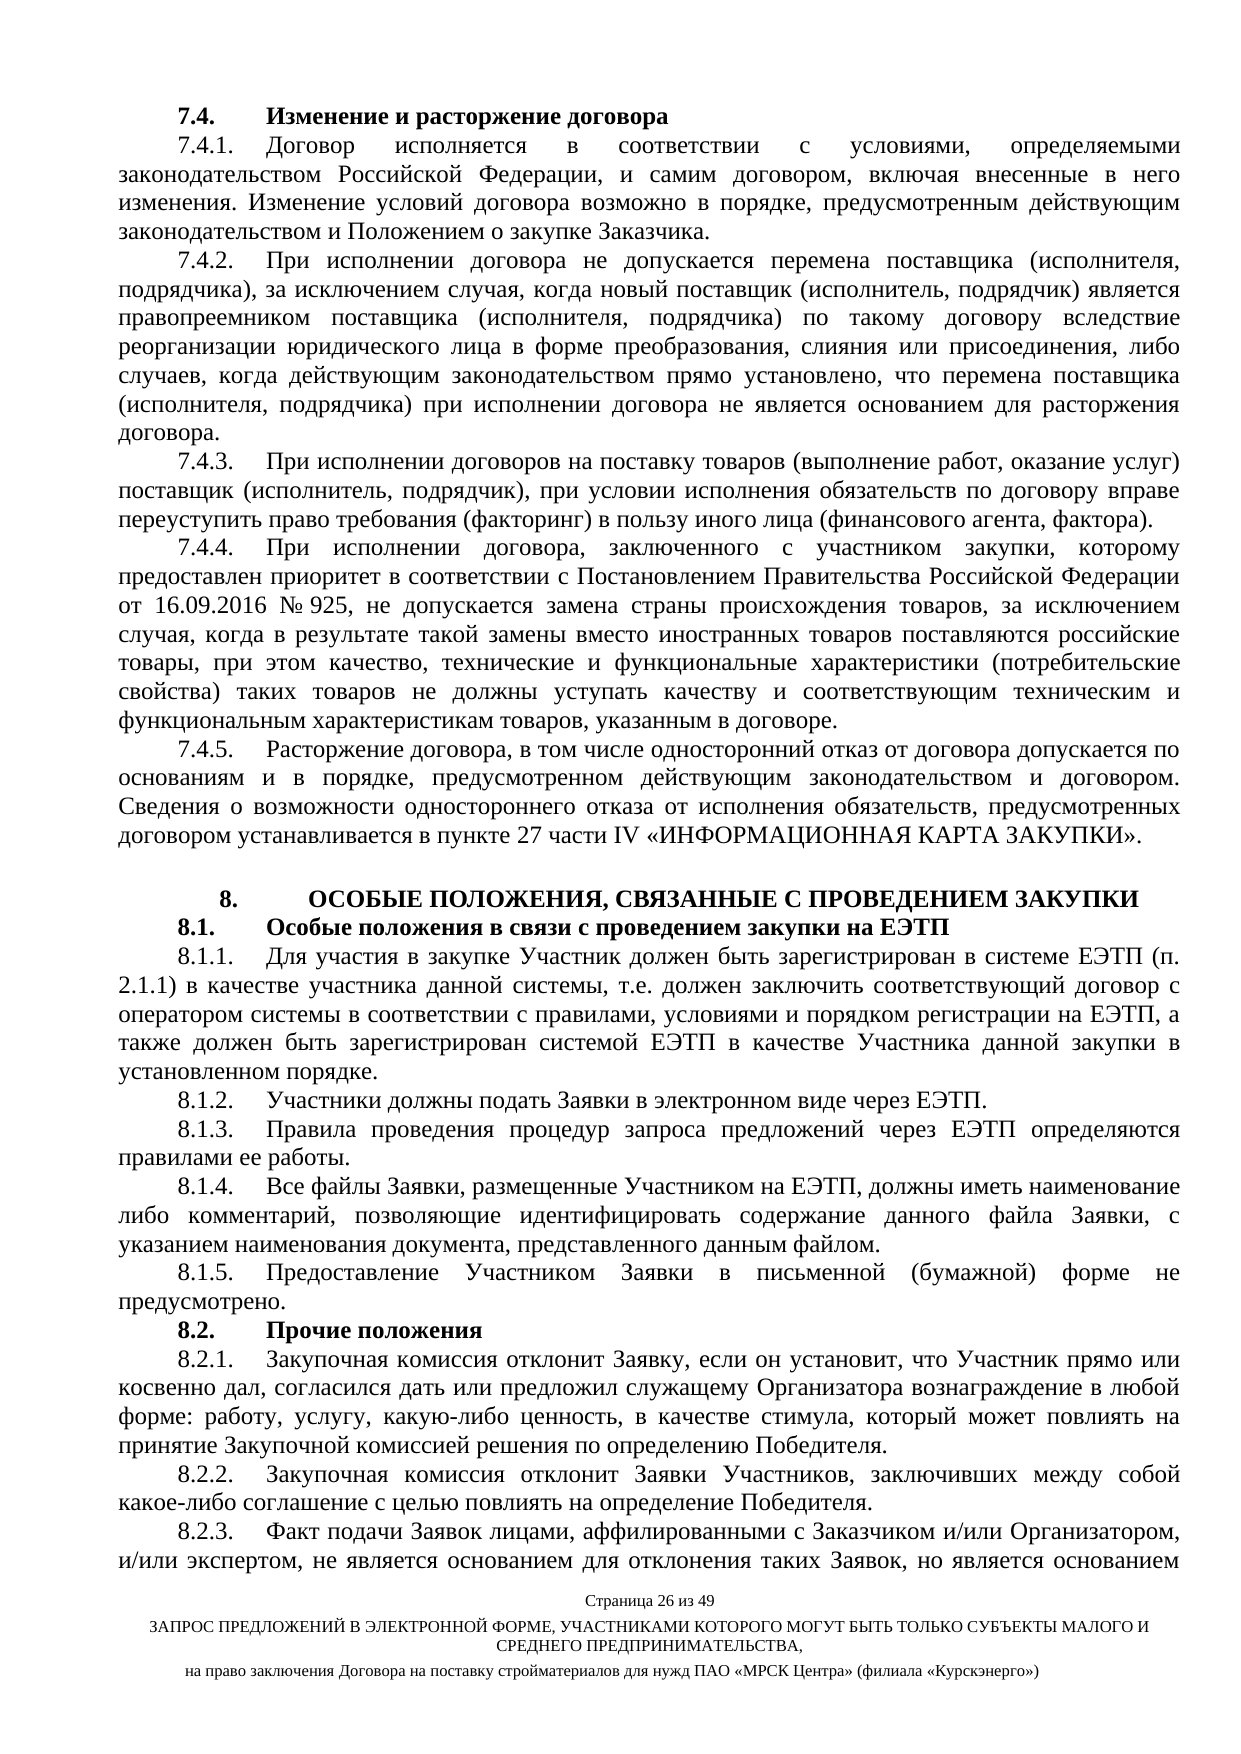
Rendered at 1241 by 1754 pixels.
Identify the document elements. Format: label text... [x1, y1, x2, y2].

subtitle ОСОБЫЕ ПОЛОЖЕНИЯ, СВЯЗАННЫЕ С ПРОВЕДЕНИЕМ ЗАКУПКИ [118, 884, 1181, 912]
subtitle Предоставление Участником Заявки в письменной (бумажной) форме не предусмотрено. [118, 1257, 1181, 1315]
subtitle Правила проведения процедур запроса предложений через ЕЭТП определяются правилами ее работы. [118, 1114, 1181, 1171]
subtitle Для участия в закупке Участник должен быть зарегистрирован в системе ЕЭТП (п. 2.1.1) в качестве участника данной системы, т.е. должен заключить соответствующий договор с оператором системы в соответствии с правилами, условиями и порядком регистрации на ЕЭТП, а также должен быть зарегистрирован системой ЕЭТП в качестве Участника данной закупки в установленном порядке. [118, 941, 1181, 1085]
subtitle При исполнении договоров на поставку товаров (выполнение работ, оказание услуг) поставщик (исполнитель, подрядчик), при условии исполнения обязательств по договору вправе переуступить право требования (факторинг) в пользу иного лица (финансового агента, фактора). [118, 446, 1181, 532]
subtitle Закупочная комиссия отклонит Заявки Участников, заключивших между собой какое-либо соглашение с целью повлиять на определение Победителя. [118, 1459, 1181, 1516]
subtitle Закупочная комиссия отклонит Заявку, если он установит, что Участник прямо или косвенно дал, согласился дать или предложил служащему Организатора вознаграждение в любой форме: работу, услугу, какую-либо ценность, в качестве стимула, который может повлиять на принятие Закупочной комиссией решения по определению Победителя. [118, 1344, 1181, 1459]
subtitle Участники должны подать Заявки в электронном виде через ЕЭТП. [118, 1085, 1181, 1114]
subtitle Изменение и расторжение договора [118, 101, 1181, 130]
subtitle При исполнении договора, заключенного с участником закупки, которому предоставлен приоритет в соответствии с Постановлением Правительства Российской Федерации от 16.09.2016 № 925, не допускается замена страны происхождения товаров, за исключением случая, когда в результате такой замены вместо иностранных товаров поставляются российские товары, при этом качество, технические и функциональные характеристики (потребительские свойства) таких товаров не должны уступать качеству и соответствующим техническим и функциональным характеристикам товаров, указанным в договоре. [118, 532, 1181, 734]
subtitle Договор исполняется в соответствии с условиями, определяемыми законодательством Российской Федерации, и самим договором, включая внесенные в него изменения. Изменение условий договора возможно в порядке, предусмотренным действующим законодательством и Положением о закупке Заказчика. [118, 130, 1181, 245]
subtitle Особые положения в связи с проведением закупки на ЕЭТП [118, 912, 1181, 941]
subtitle Прочие положения [118, 1315, 1181, 1344]
subtitle Расторжение договора, в том числе односторонний отказ от договора допускается по основаниям и в порядке, предусмотренном действующим законодательством и договором. Сведения о возможности одностороннего отказа от исполнения обязательств, предусмотренных договором устанавливается в пункте 27 части IV «ИНФОРМАЦИОННАЯ КАРТА ЗАКУПКИ». [118, 734, 1181, 849]
subtitle Все файлы Заявки, размещенные Участником на ЕЭТП, должны иметь наименование либо комментарий, позволяющие идентифицировать содержание данного файла Заявки, с указанием наименования документа, представленного данным файлом. [118, 1171, 1181, 1257]
subtitle При исполнении договора не допускается перемена поставщика (исполнителя, подрядчика), за исключением случая, когда новый поставщик (исполнитель, подрядчик) является правопреемником поставщика (исполнителя, подрядчика) по такому договору вследствие реорганизации юридического лица в форме преобразования, слияния или присоединения, либо случаев, когда действующим законодательством прямо установлено, что перемена поставщика (исполнителя, подрядчика) при исполнении договора не является основанием для расторжения договора. [118, 245, 1181, 446]
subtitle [118, 1516, 1181, 1574]
